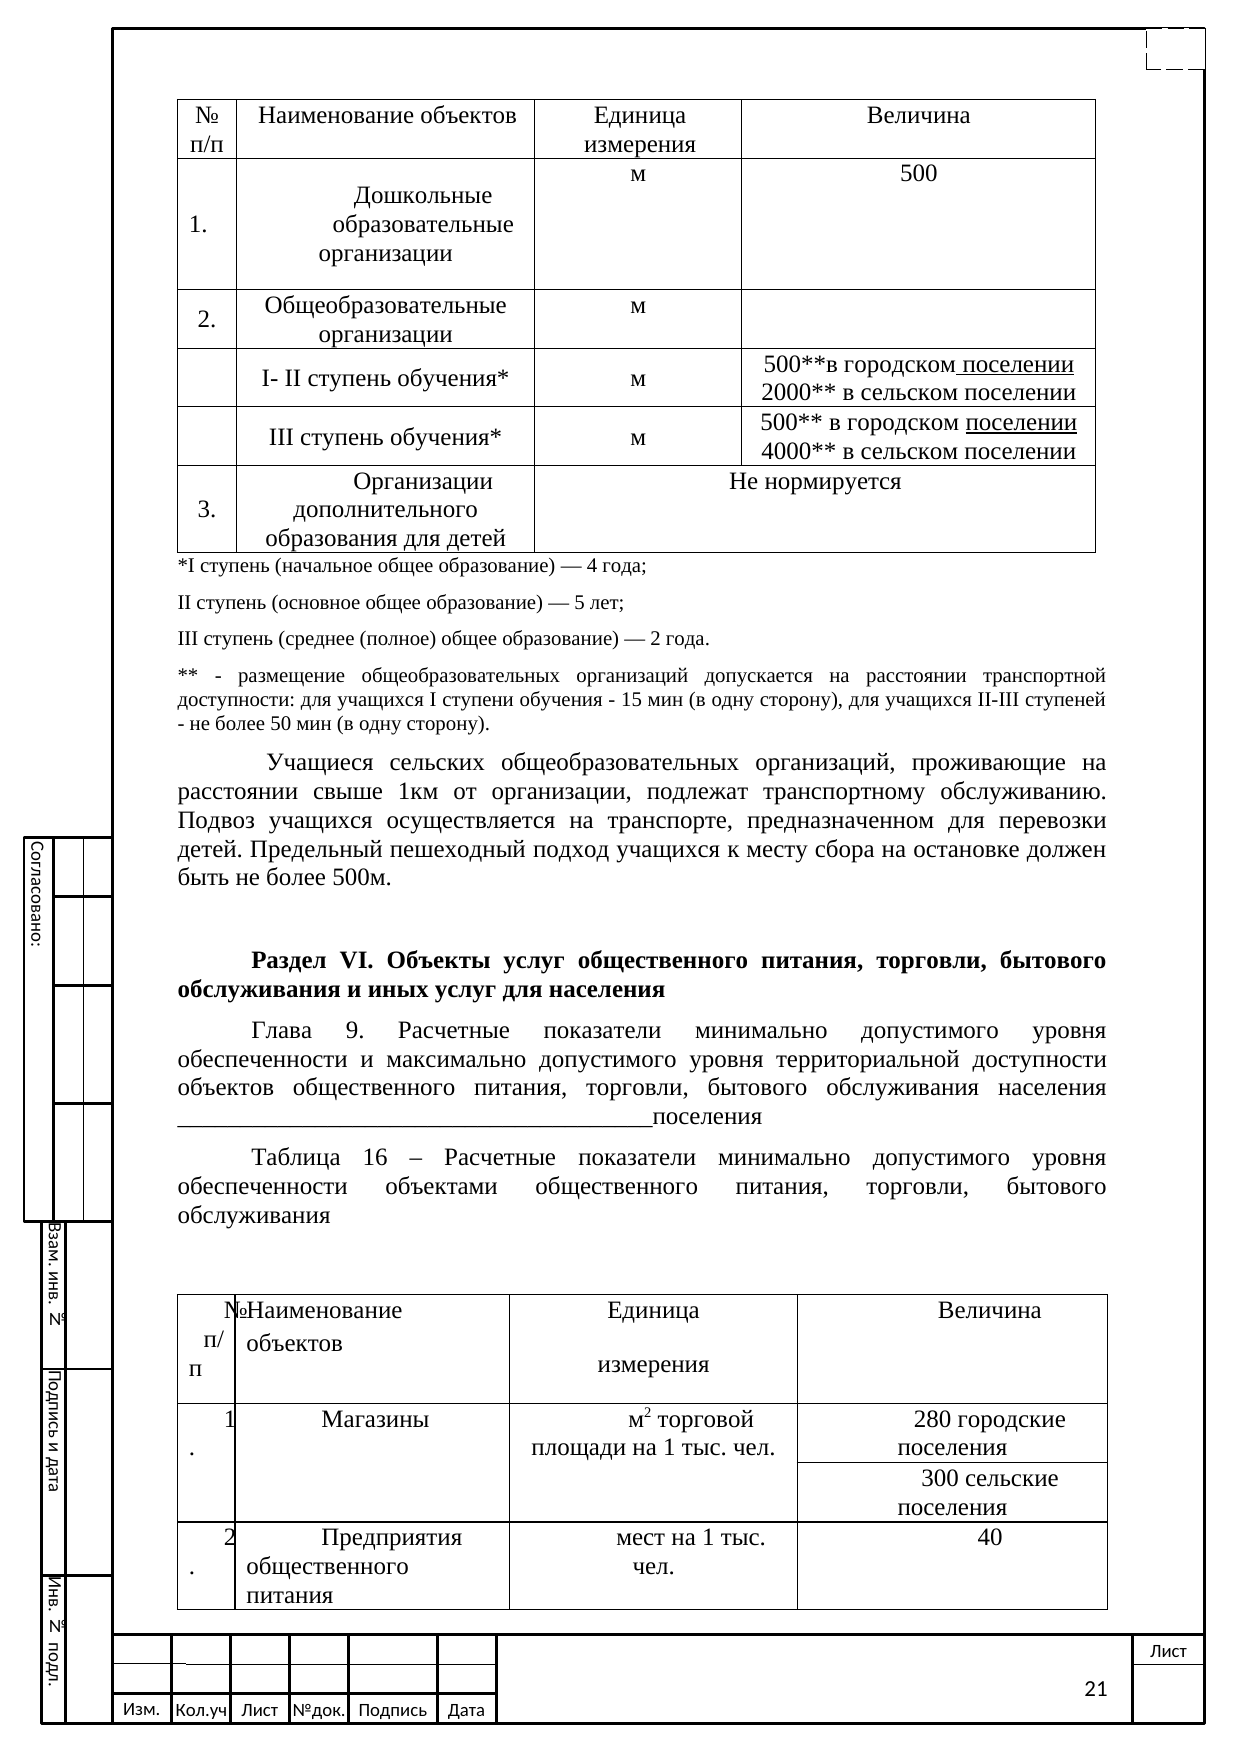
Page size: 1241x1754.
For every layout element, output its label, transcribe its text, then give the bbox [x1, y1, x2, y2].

table_cell [742, 290, 1095, 348]
table_cell м [535, 407, 741, 465]
table_cell 280 городские поселения [798, 1404, 1107, 1462]
text Глава 9. Расчетные показатели минимально допустимого уровня обеспеченности и максимально допустимого уровня территориальной доступности объектов общественного питания, торговли, бытового обслуживания населения ______________________________________поселения [177, 1015, 1107, 1130]
table_cell I- II ступень обучения* [237, 349, 534, 406]
table_cell Не нормируется [535, 466, 1095, 552]
table_cell мест на 1 тыс. чел. [510, 1523, 797, 1609]
text *I ступень (начальное общее образование) — 4 года; [177, 553, 1107, 577]
table_header Величина [742, 100, 1095, 157]
table_cell 2. [178, 1523, 234, 1609]
table_header Величина [798, 1295, 1107, 1403]
text ** - размещение общеобразовательных организаций допускается на расстоянии транспортной доступности: для учащихся I ступени обучения - 15 мин (в одну сторону), для учащихся II-III ступеней - не более 50 мин (в одну сторону). [177, 663, 1107, 735]
table_cell м2 торговой площади на 1 тыс. чел. [510, 1404, 797, 1521]
table_header Единица измерения [535, 100, 741, 157]
table_cell Предприятия общественного питания [236, 1523, 509, 1609]
table_header Наименование объектов [236, 1295, 509, 1403]
table_header Наименование объектов [237, 100, 534, 157]
table_cell 2. [178, 290, 236, 348]
table_cell 1. [178, 159, 236, 289]
table_cell III ступень обучения* [237, 407, 534, 465]
table_cell 500**в городском поселении 2000** в сельском поселении [742, 349, 1095, 406]
table_cell Магазины [236, 1404, 509, 1521]
text III ступень (среднее (полное) общее образование) — 2 года. [177, 626, 1107, 650]
table_cell Организации дополнительного образования для детей [237, 466, 534, 552]
table_cell [178, 407, 236, 465]
table_cell 1. [178, 1404, 234, 1521]
table_cell 3. [178, 466, 236, 552]
text Таблица 16 – Расчетные показатели минимально допустимого уровня обеспеченности объектами общественного питания, торговли, бытового обслуживания [177, 1142, 1107, 1229]
table_cell 500** в городском поселении 4000** в сельском поселении [742, 407, 1095, 465]
table_cell [178, 349, 236, 406]
table_cell 300 сельские поселения [798, 1463, 1107, 1521]
table_cell м [535, 290, 741, 348]
table_cell 40 [798, 1523, 1107, 1609]
table_header № п/п [178, 100, 236, 157]
table_cell Дошкольные образовательные организации [237, 159, 534, 289]
table_cell Общеобразовательные организации [237, 290, 534, 348]
text Раздел VI. Объекты услуг общественного питания, торговли, бытового обслуживания и иных услуг для населения [177, 945, 1107, 1002]
text II ступень (основное общее образование) — 5 лет; [177, 590, 1107, 614]
table_header № п/п [178, 1295, 234, 1403]
text Учащиеся сельских общеобразовательных организаций, проживающие на расстоянии свыше 1км от организации, подлежат транспортному обслуживанию. Подвоз учащихся осуществляется на транспорте, предназначенном для перевозки детей. Предельный пешеходный подход учащихся к месту сбора на остановке должен быть не более 500м. [177, 747, 1107, 891]
table_cell м [535, 159, 741, 289]
table_header Единица измерения [510, 1295, 797, 1403]
table_cell 500 [742, 159, 1095, 289]
table_cell м [535, 349, 741, 406]
